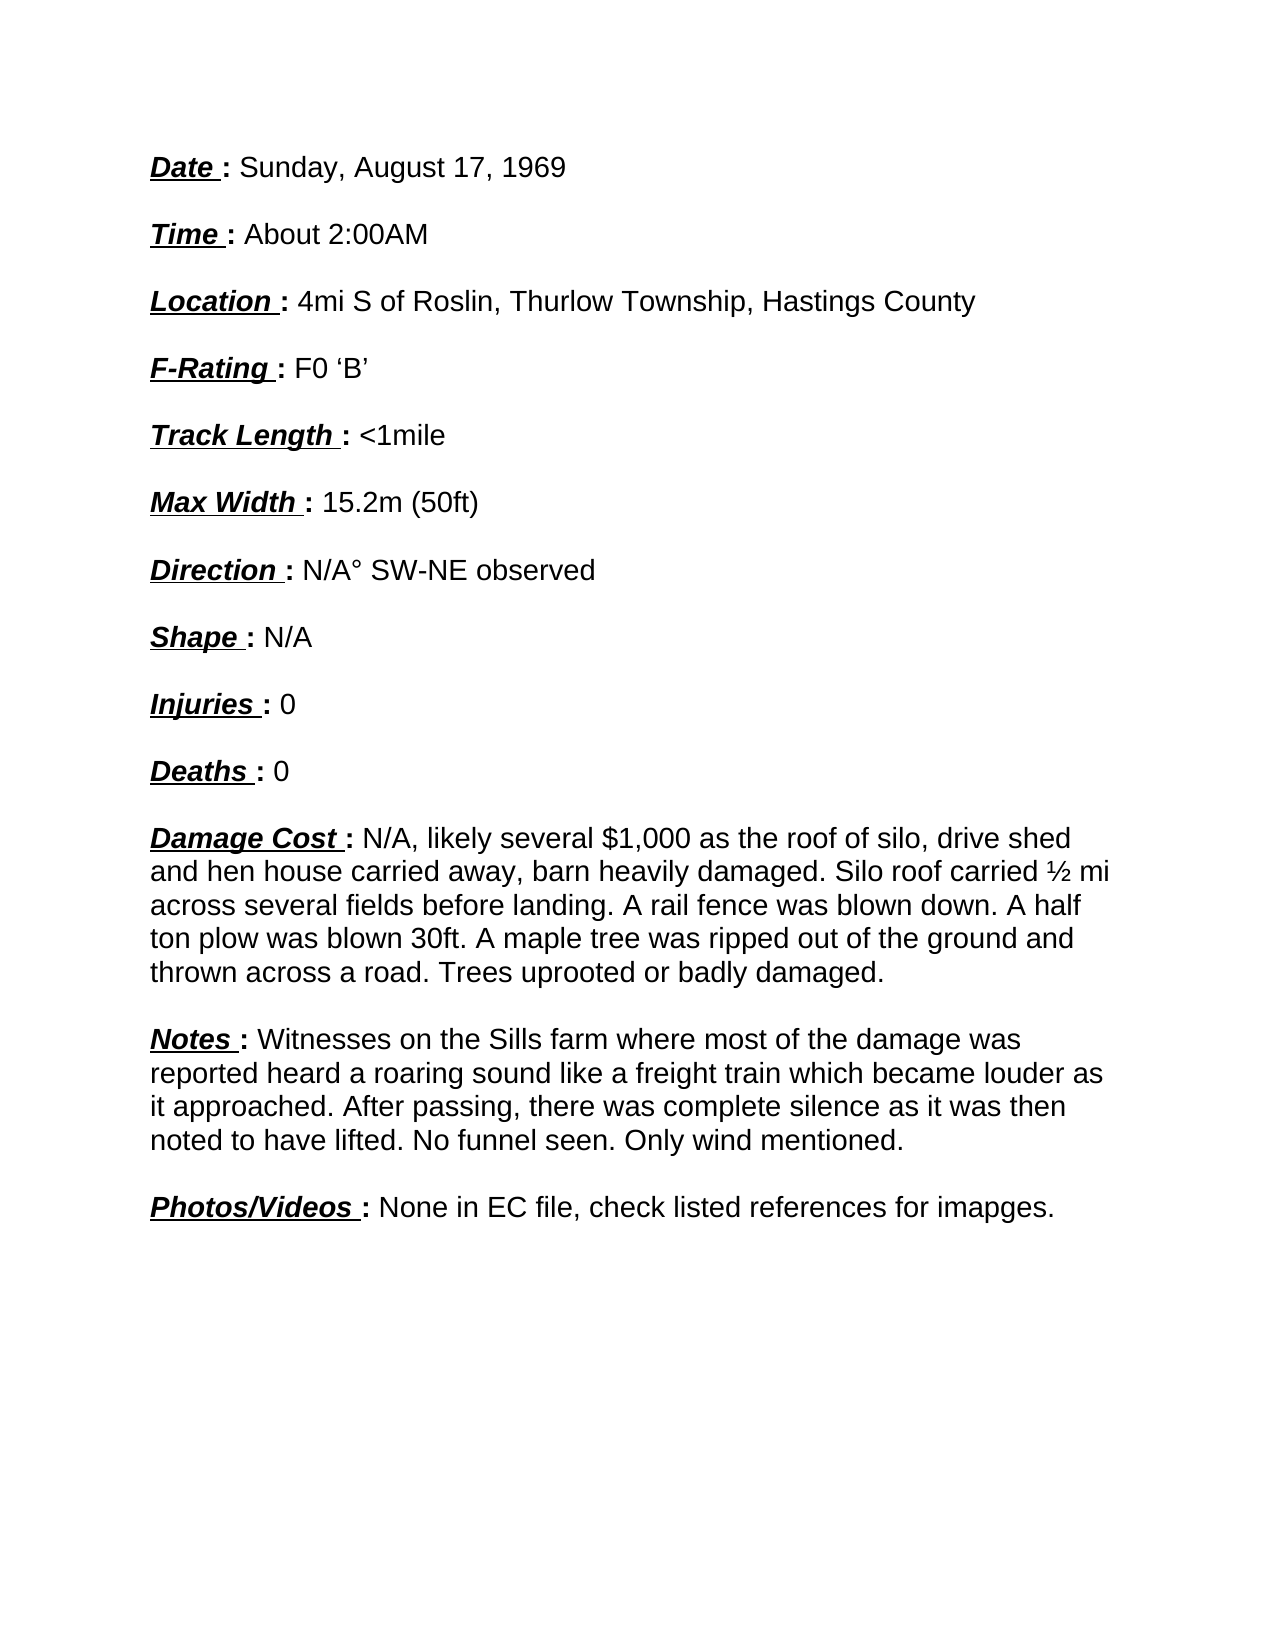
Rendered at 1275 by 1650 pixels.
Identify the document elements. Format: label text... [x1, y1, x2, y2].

text Photos/Videos : None in EC file, check listed references for imapges. [150, 1190, 1125, 1223]
text F-Rating : F0 ‘B’ [150, 351, 1125, 385]
text Injuries : 0 [150, 687, 1125, 720]
text Direction : N/A° SW-NE observed [150, 552, 1125, 586]
text Max Width : 15.2m (50ft) [150, 485, 1125, 519]
text Time : About 2:00AM [150, 217, 1125, 251]
text Date : Sunday, August 17, 1969 [150, 150, 1125, 183]
text Shape : N/A [150, 619, 1125, 653]
text Location : 4mi S of Roslin, Thurlow Township, Hastings County [150, 284, 1125, 318]
text Damage Cost : N/A, likely several $1,000 as the roof of silo, drive shed and hen house carried away, barn heavily damaged. Silo roof carried ½ mi across several fields before landing. A rail fence was blown down. A half ton plow was blown 30ft. A maple tree was ripped out of the ground and thrown across a road. Trees uprooted or badly damaged. [150, 821, 1125, 988]
text Track Length : <1mile [150, 418, 1125, 452]
text Deaths : 0 [150, 754, 1125, 787]
text Notes : Witnesses on the Sills farm where most of the damage was reported heard a roaring sound like a freight train which became louder as it approached. After passing, there was complete silence as it was then noted to have lifted. No funnel seen. Only wind mentioned. [150, 1022, 1125, 1156]
